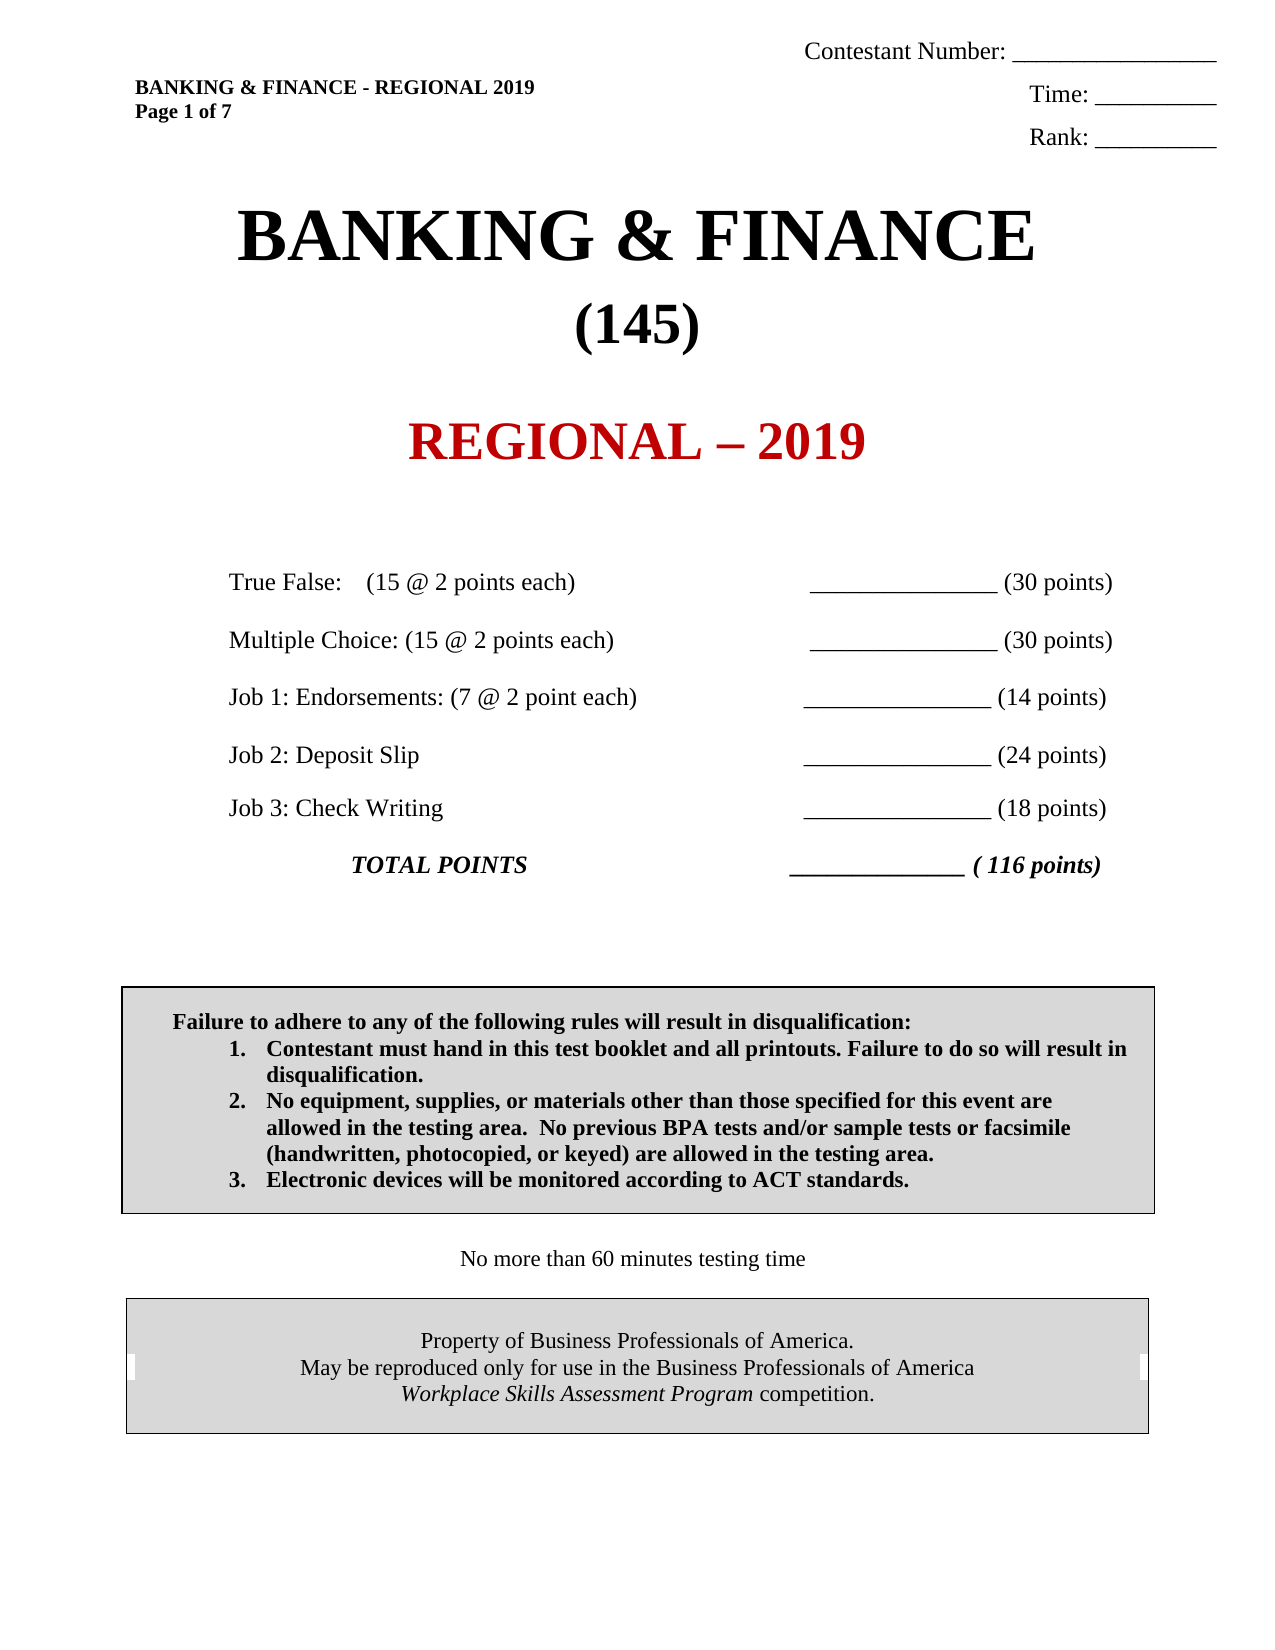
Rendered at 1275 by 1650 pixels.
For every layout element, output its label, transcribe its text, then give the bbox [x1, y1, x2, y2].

text (145) [135, 289, 1140, 356]
text Job 1: Endorsements: (7 @ 2 point each) _______________ (14 points) [229, 682, 1110, 711]
text Job 3: Check Writing _______________ (18 points) [229, 793, 1110, 821]
text Workplace Skills Assessment Program competition. [127, 1377, 1148, 1433]
text Job 2: Deposit Slip _______________ (24 points) [229, 740, 1110, 768]
list No equipment, supplies, or materials other than those specified for this event are allowed in the testing area. No previous BPA tests and/or sample tests or facsimile (handwritten, photocopied, or keyed) are allowed in the testing area. [229, 1087, 1131, 1166]
text REGIONAL – 2019 [135, 409, 1140, 471]
text True False: (15 @ 2 points each) _______________ (30 points) [229, 567, 1147, 596]
list Electronic devices will be monitored according to ACT standards. [229, 1166, 1131, 1193]
text Property of Business Professionals of . [127, 1299, 1148, 1354]
text No more than 60 minutes testing time [135, 1245, 1131, 1272]
text Multiple Choice: (15 @ 2 points each) _______________ (30 points) [154, 625, 1140, 653]
text BANKING & FINANCE [135, 190, 1140, 276]
text Failure to adhere to any of the following rules will result in disqualification: [172, 1008, 1131, 1034]
text May be reproduced only for use in the Business Professionals of America [135, 1354, 1140, 1377]
list Contestant must hand in this test booklet and all printouts. Failure to do so will result in disqualification. [229, 1034, 1131, 1087]
text TOTAL POINTS ______________ ( 116 points) [135, 850, 1140, 879]
